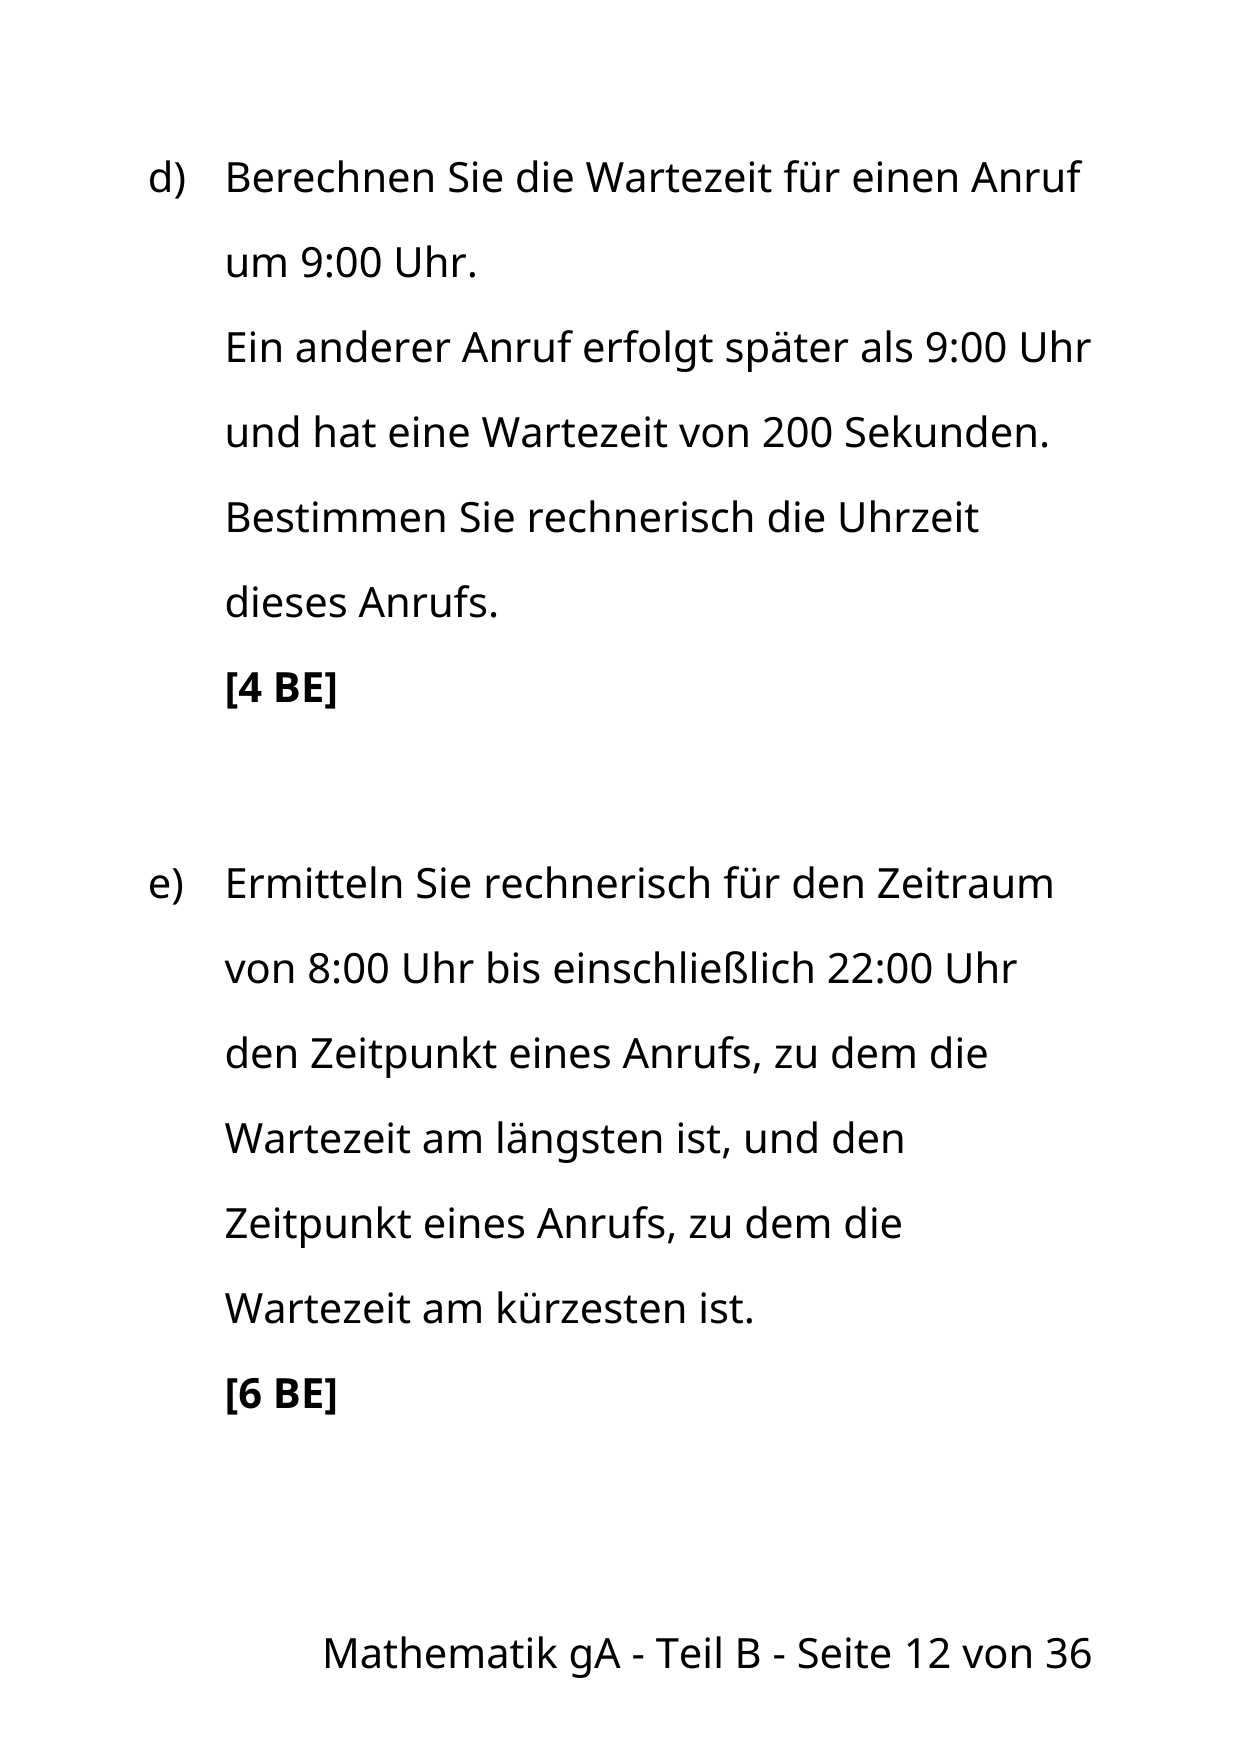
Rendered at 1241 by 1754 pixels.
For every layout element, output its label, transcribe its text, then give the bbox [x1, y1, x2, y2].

list e) Ermitteln Sie rechnerisch für den Zeitraum von 8:00 Uhr bis einschließlich 22:00 Uhr den Zeitpunkt eines Anrufs, zu dem die Wartezeit am längsten ist, und den Zeitpunkt eines Anrufs, zu dem die Wartezeit am kürzesten ist. [6 BE] [148, 853, 1093, 1421]
list d) Berechnen Sie die Wartezeit für einen Anruf um 9:00 Uhr. Ein anderer Anruf erfolgt später als 9:00 Uhr und hat eine Wartezeit von 200 Sekunden. Bestimmen Sie rechnerisch die Uhrzeit dieses Anrufs. [4 BE] [148, 148, 1093, 715]
